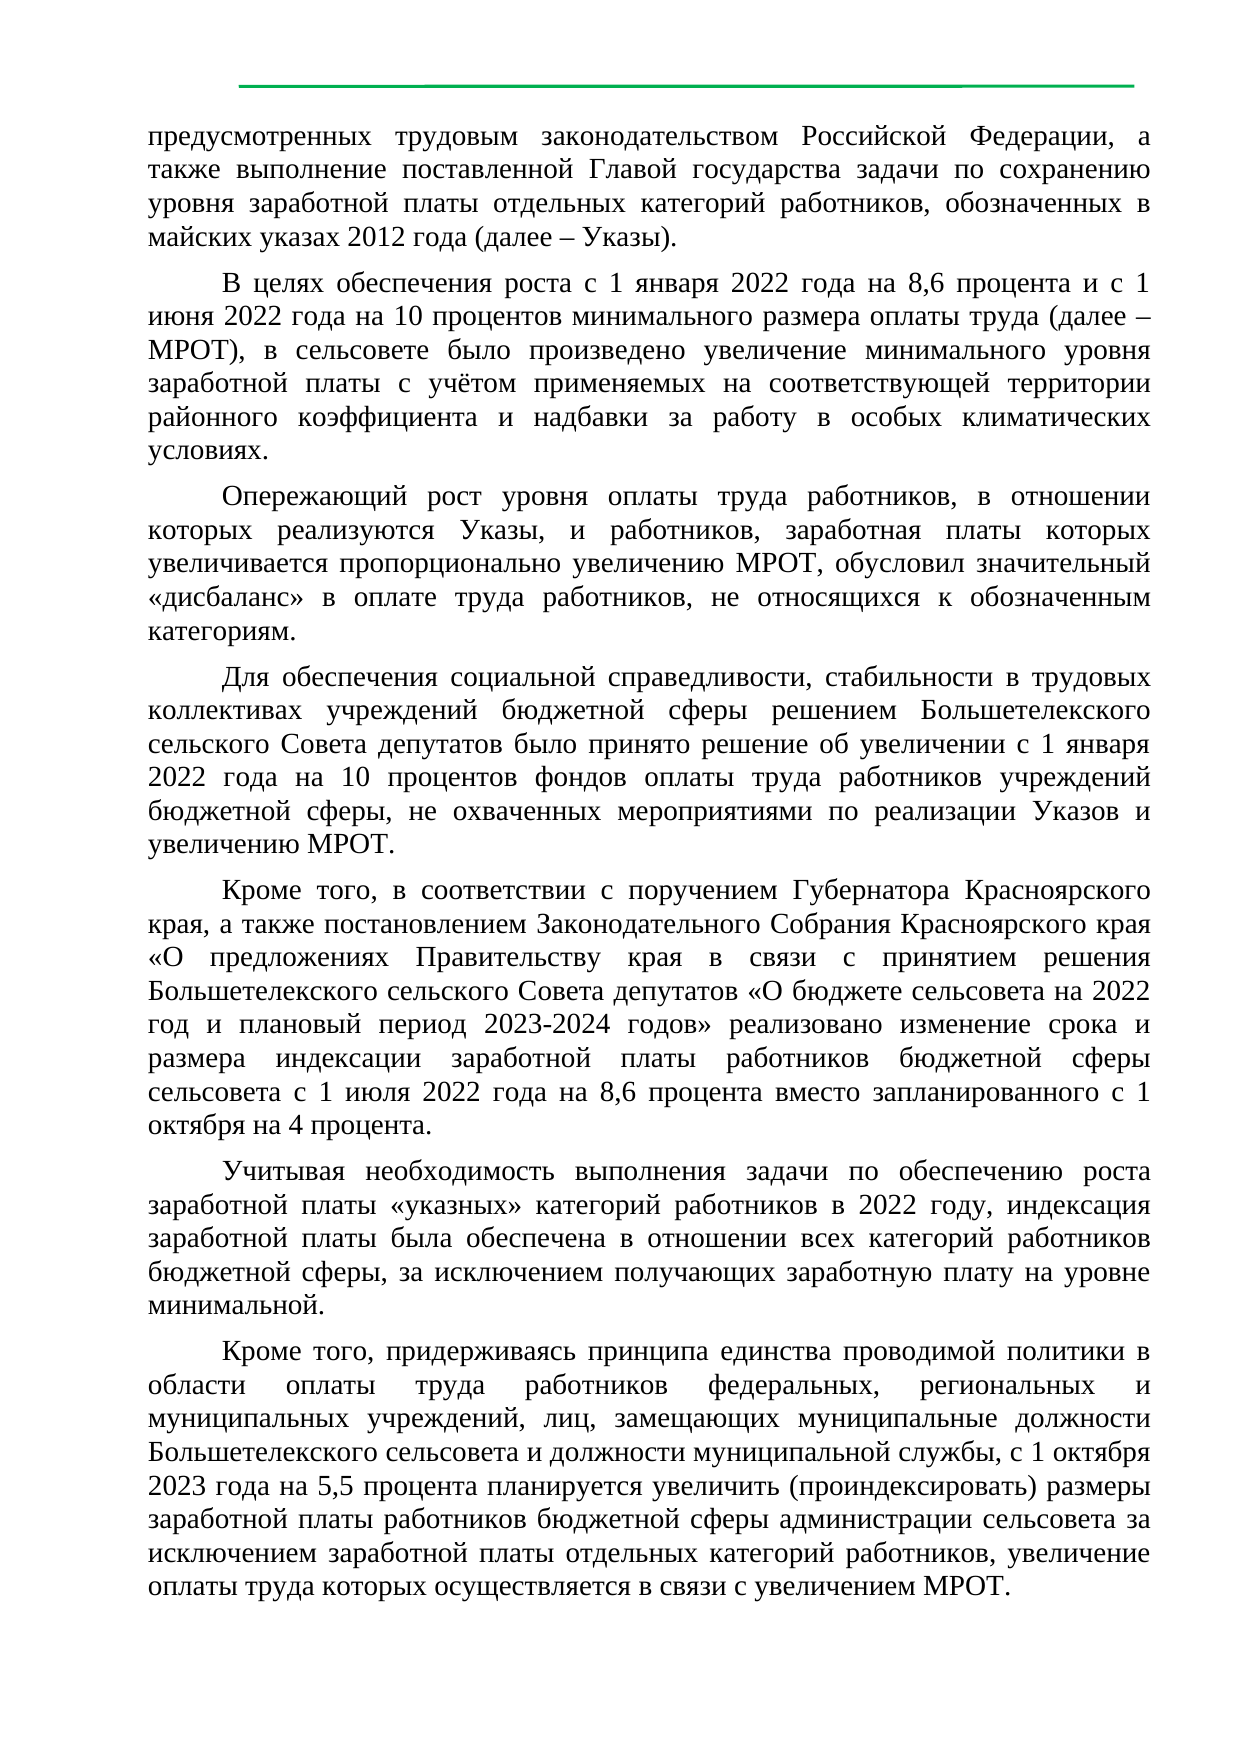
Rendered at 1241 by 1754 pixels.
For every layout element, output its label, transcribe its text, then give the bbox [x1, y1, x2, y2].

text Кроме того, в соответствии с поручением Губернатора Красноярского края, а также постановлением Законодательного Собрания Красноярского края «О предложениях Правительству края в связи с принятием решения Большетелекского сельского Совета депутатов «О бюджете сельсовета на 2022 год и плановый период 2023-2024 годов» реализовано изменение срока и размера индексации заработной платы работников бюджетной сферы сельсовета с 1 июля 2022 года на 8,6 процента вместо запланированного с 1 октября на 4 процента. [148, 872, 1152, 1141]
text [148, 118, 1152, 252]
text Опережающий рост уровня оплаты труда работников, в отношении которых реализуются Указы, и работников, заработная платы которых увеличивается пропорционально увеличению МРОТ, обусловил значительный «дисбаланс» в оплате труда работников, не относящихся к обозначенным категориям. [148, 478, 1152, 646]
text Для обеспечения социальной справедливости, стабильности в трудовых коллективах учреждений бюджетной сферы решением Большетелекского сельского Совета депутатов было принято решение об увеличении с 1 января 2022 года на 10 процентов фондов оплаты труда работников учреждений бюджетной сферы, не охваченных мероприятиями по реализации Указов и увеличению МРОТ. [148, 659, 1152, 860]
text Учитывая необходимость выполнения задачи по обеспечению роста заработной платы «указных» категорий работников в 2022 году, индексация заработной платы была обеспечена в отношении всех категорий работников бюджетной сферы, за исключением получающих заработную плату на уровне минимальной. [148, 1153, 1152, 1321]
text Кроме того, придерживаясь принципа единства проводимой политики в области оплаты труда работников федеральных, региональных и муниципальных учреждений, лиц, замещающих муниципальные должности Большетелекского сельсовета и должности муниципальной службы, с 1 октября 2023 года на 5,5 процента планируется увеличить (проиндексировать) размеры заработной платы работников бюджетной сферы администрации сельсовета за исключением заработной платы отдельных категорий работников, увеличение оплаты труда которых осуществляется в связи с увеличением МРОТ. [148, 1333, 1152, 1602]
text В целях обеспечения роста с 1 января 2022 года на 8,6 процента и с 1 июня 2022 года на 10 процентов минимального размера оплаты труда (далее – МРОТ), в сельсовете было произведено увеличение минимального уровня заработной платы с учётом применяемых на соответствующей территории районного коэффициента и надбавки за работу в особых климатических условиях. [148, 265, 1152, 466]
